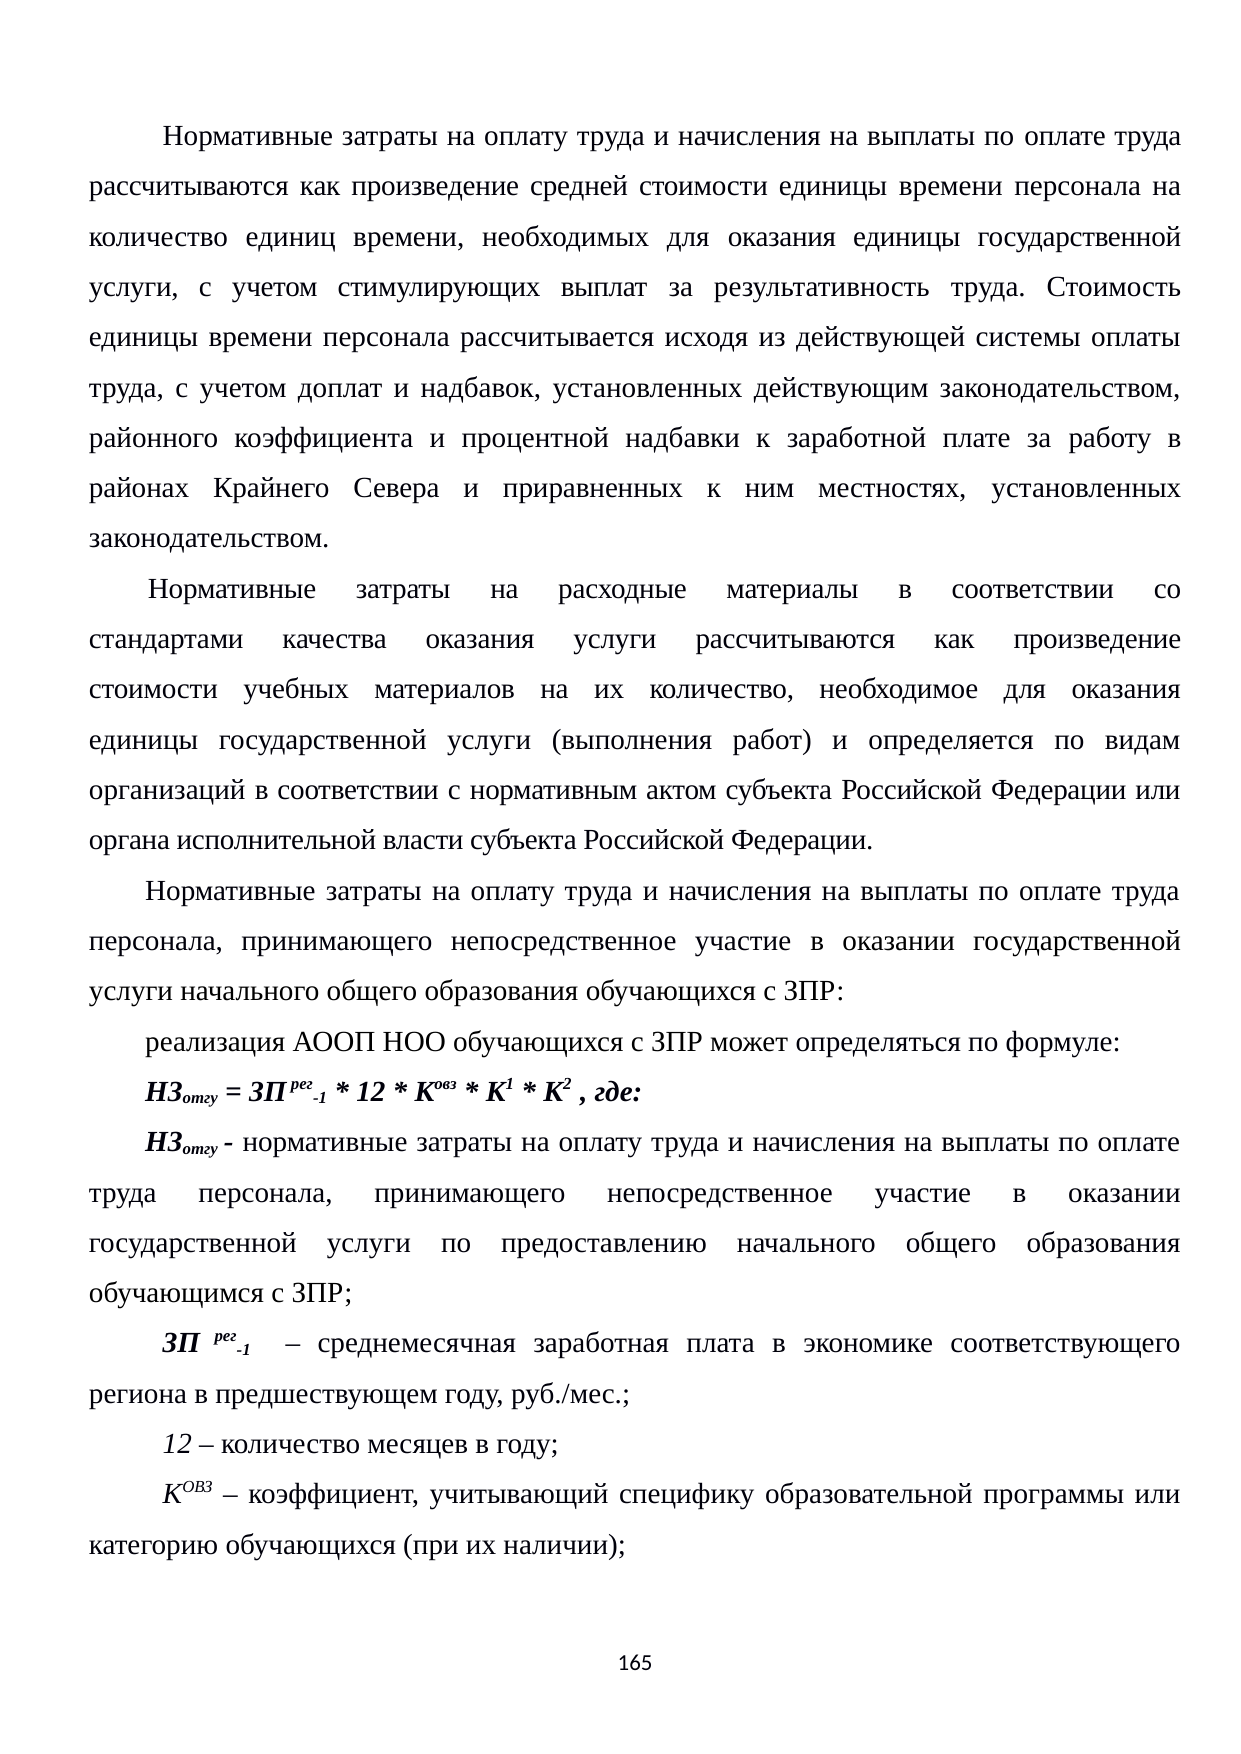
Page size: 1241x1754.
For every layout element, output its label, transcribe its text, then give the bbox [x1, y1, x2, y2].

text ЗП рег-1 – среднемесячная заработная плата в экономике соответствующего региона в предшествующем году руб./мес.; [89, 1326, 1181, 1409]
text реализация АООП НОО обучающихся с ЗПР может определяться по формуле: [89, 1024, 1181, 1057]
text Нормативные затраты на расходные материалы в соответствии со стандартами качества оказания услуги рассчитываются как произведение стоимости учебных материалов на их количество необходимое для оказания единицы государственной услуги (выполнения работ) и определяется по видам организаций в соответствии с нормативным актом субъекта Российской Федерации или органа исполнительной власти субъекта Российской Федерации. [89, 571, 1181, 856]
text НЗотгу = ЗП рег-1 * 12 * Ковз * К1 * К2 где: [89, 1074, 1181, 1108]
text 12 – количество месяцев в году; [89, 1426, 1181, 1460]
text НЗотгу - нормативные затраты на оплату труда и начисления на выплаты по оплате труда персонала принимающего непосредственное участие в оказании государственной услуги по предоставлению начального общего образования обучающимся с ЗПР; [89, 1124, 1181, 1309]
text KОВЗ – коэффициент учитывающий специфику образовательной программы или категорию обучающихся (при их наличии); [89, 1477, 1181, 1560]
text Нормативные затраты на оплату труда и начисления на выплаты по оплате труда рассчитываются как произведение средней стоимости единицы времени персонала на количество единиц времени необходимых для оказания единицы государственной услуги с учетом стимулирующих выплат за результативность труда. Стоимость единицы времени персонала рассчитывается исходя из действующей системы оплаты труда с учетом доплат и надбавок установленных действующим законодательством районного коэффициента и процентной надбавки к заработной плате за работу в районах Крайнего Севера и приравненных к ним местностях установленных законодательством. [89, 118, 1181, 554]
text Нормативные затраты на оплату труда и начисления на выплаты по оплате труда персонала принимающего непосредственное участие в оказании государственной услуги начального общего образования обучающихся с ЗПР: [89, 873, 1181, 1007]
